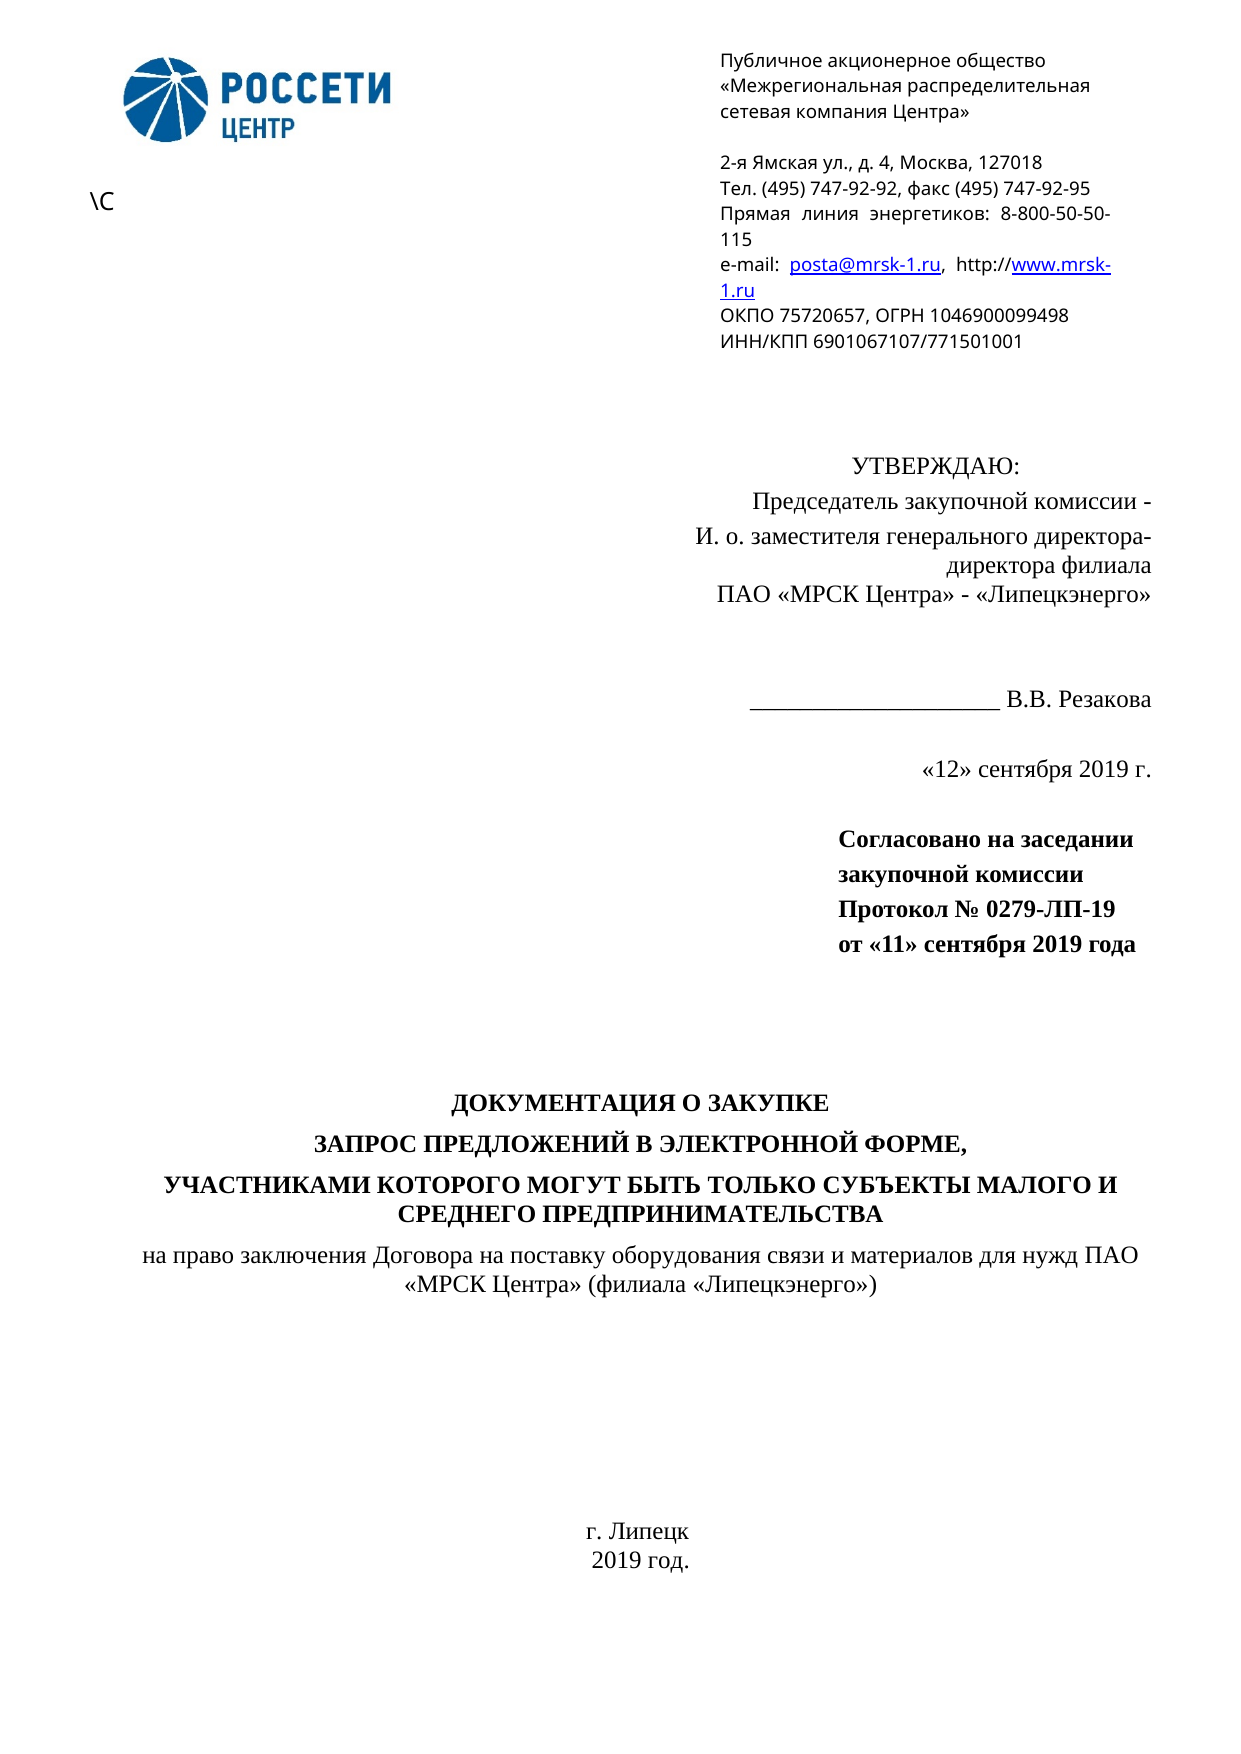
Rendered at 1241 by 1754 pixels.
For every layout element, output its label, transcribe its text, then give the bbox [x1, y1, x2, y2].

text ПАО «МРСК Центра» - «Липецкэнерго» [129, 579, 1151, 608]
table_header \С [118, 47, 709, 360]
table_header Публичное акционерное общество «Межрегиональная распределительная сетевая компания Центра» 2-я Ямская ул., д. 4, Москва, 127018 Тел. (495) 747-92-92, факс (495) 747-92-95 Прямая линия энергетиков: 8-800-50-50-115 e-mail: posta@mrsk-1.ru, http://www.mrsk-1.ru ОКПО 75720657, ОГРН 1046900099498 ИНН/КПП 6901067107/771501001 [709, 47, 1122, 360]
text Согласовано на заседании [838, 824, 1151, 853]
text Председатель закупочной комиссии - [129, 486, 1151, 515]
text закупочной комиссии [838, 859, 1151, 888]
text Протокол № 0279-ЛП-19 [838, 894, 1151, 923]
text на право заключения Договора на поставку оборудования связи и материалов для нужд ПАО «МРСК Центра» (филиала «Липецкэнерго») [129, 1240, 1151, 1298]
text ЗАПРОС ПРЕДЛОЖЕНИЙ В ЭЛЕКТРОННОЙ ФОРМЕ, [129, 1129, 1151, 1158]
text г. Липецк 2019 год. [129, 1516, 1151, 1574]
text УЧАСТНИКАМИ КОТОРОГО МОГУТ БЫТЬ ТОЛЬКО СУБЪЕКТЫ МАЛОГО И СРЕДНЕГО ПРЕДПРИНИМАТЕЛЬСТВА [129, 1170, 1151, 1228]
text от «11» сентября 2019 года [838, 929, 1151, 958]
text «12» сентября 2019 г. [720, 754, 1151, 783]
text ____________________ В.В. Резакова [129, 684, 1151, 713]
text И. о. заместителя генерального директора- [129, 521, 1151, 550]
text УТВЕРЖДАЮ: [720, 451, 1151, 480]
text директора филиала [129, 550, 1151, 579]
text ДОКУМЕНТАЦИЯ О ЗАКУПКЕ [129, 1088, 1151, 1116]
